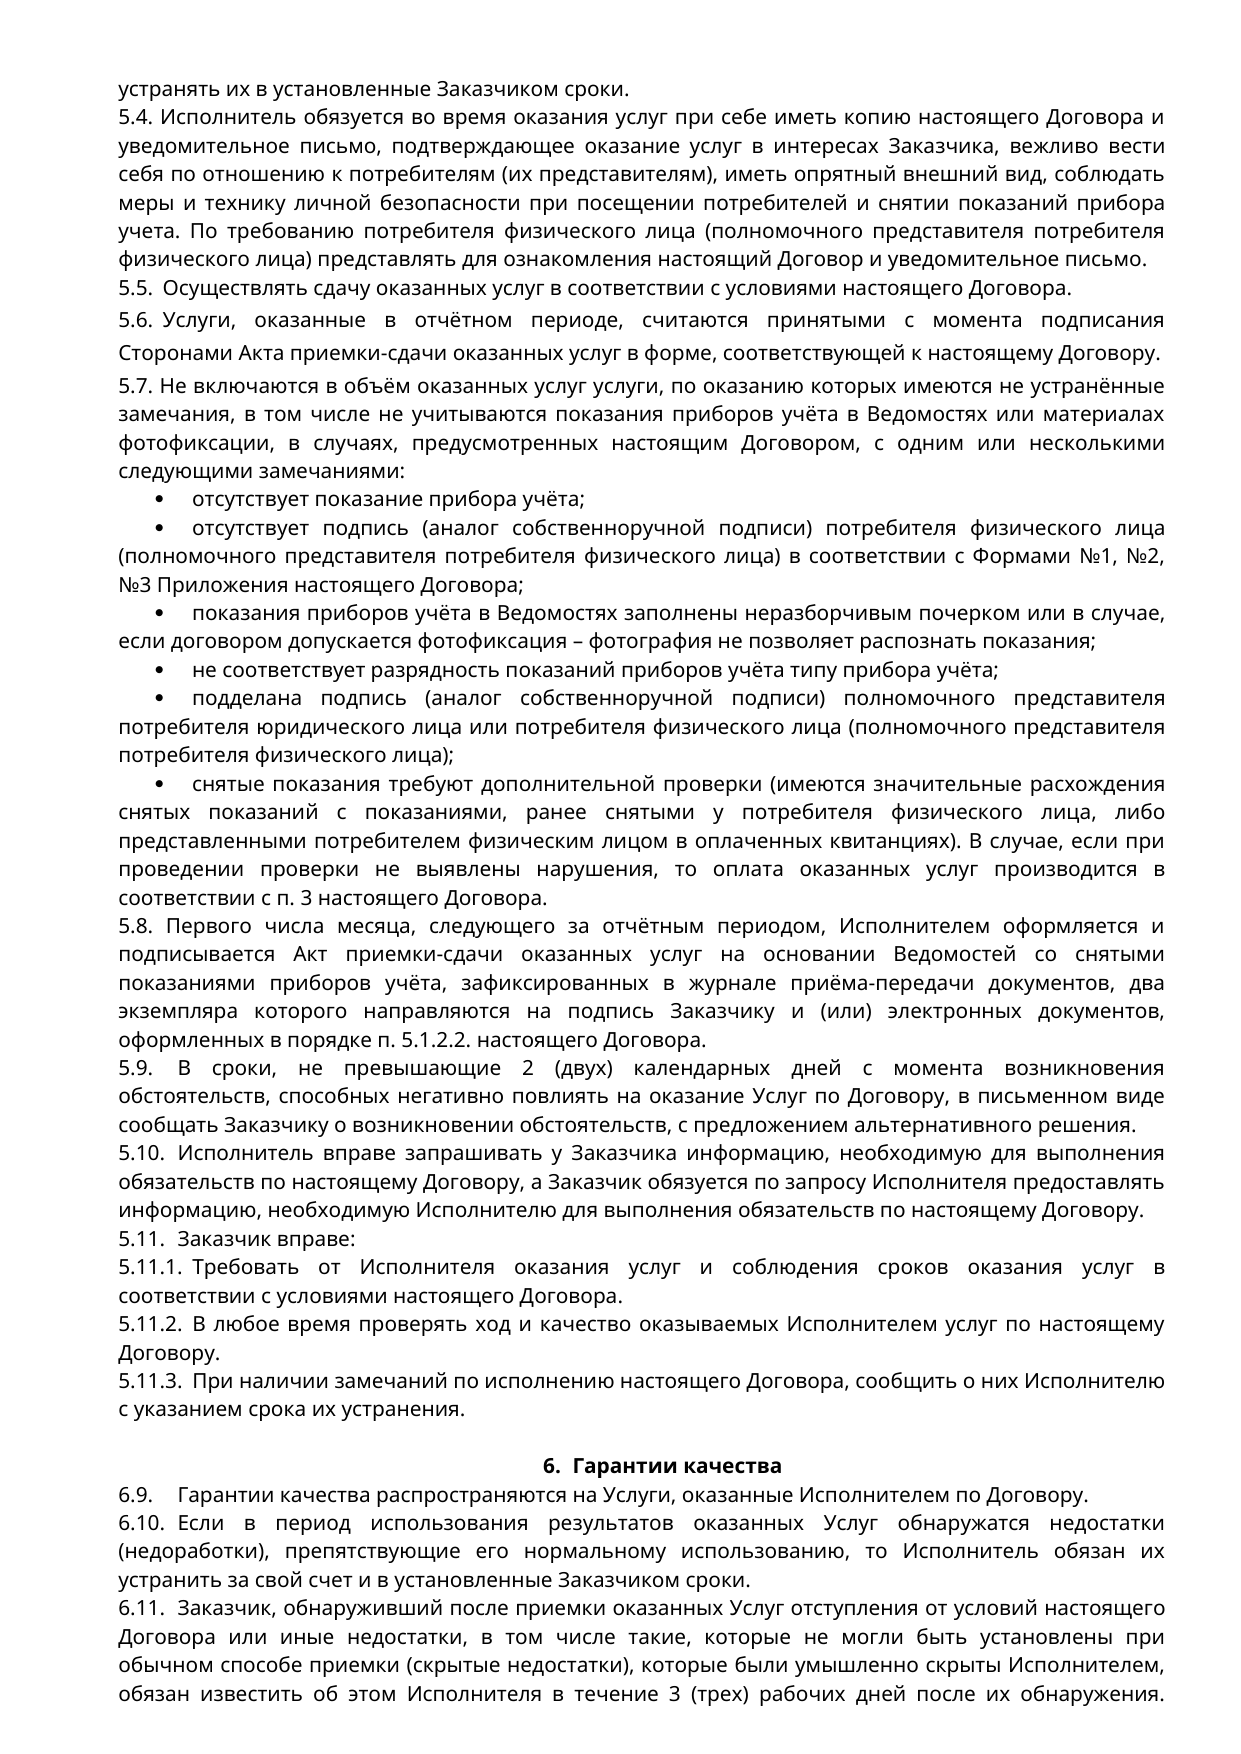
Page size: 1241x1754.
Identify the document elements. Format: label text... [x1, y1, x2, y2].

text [118, 74, 1166, 102]
subtitle Гарантии качества распространяются на Услуги, оказанные Исполнителем по Договору. [118, 1480, 1166, 1508]
list Исполнитель вправе запрашивать у Заказчика информацию, необходимую для выполнения обязательств по настоящему Договору, а Заказчик обязуется по запросу Исполнителя предоставлять информацию, необходимую Исполнителю для выполнения обязательств по настоящему Договору. [118, 1138, 1166, 1224]
text 5.4. Исполнитель обязуется во время оказания услуг при себе иметь копию настоящего Договора и уведомительное письмо, подтверждающее оказание услуг в интересах Заказчика, вежливо вести себя по отношению к потребителям (их представителям), иметь опрятный внешний вид, соблюдать меры и технику личной безопасности при посещении потребителей и снятии показаний прибора учета. По требованию потребителя физического лица (полномочного представителя потребителя физического лица) представлять для ознакомления настоящий Договор и уведомительное письмо. [118, 102, 1166, 273]
list не соответствует разрядность показаний приборов учёта типу прибора учёта; [118, 655, 1166, 683]
list Гарантии качества [118, 1451, 1163, 1480]
text 5.7. Не включаются в объём оказанных услуг услуги, по оказанию которых имеются не устранённые замечания, в том числе не учитываются показания приборов учёта в Ведомостях или материалах фотофиксации, в случаях, предусмотренных настоящим Договором, с одним или несколькими следующими замечаниями: [118, 371, 1166, 484]
list При наличии замечаний по исполнению настоящего Договора, сообщить о них Исполнителю с указанием срока их устранения. [118, 1366, 1166, 1423]
list Заказчик вправе: [118, 1224, 1166, 1252]
list Требовать от Исполнителя оказания услуг и соблюдения сроков оказания услуг в соответствии с условиями настоящего Договора. [118, 1252, 1166, 1309]
list В любое время проверять ход и качество оказываемых Исполнителем услуг по настоящему Договору. [118, 1309, 1166, 1366]
list показания приборов учёта в Ведомостях заполнены неразборчивым почерком или в случае, если договором допускается фотофиксация – фотография не позволяет распознать показания; [118, 598, 1166, 655]
list отсутствует показание прибора учёта; [118, 484, 1166, 513]
list В сроки, не превышающие 2 (двух) календарных дней с момента возникновения обстоятельств, способных негативно повлиять на оказание Услуг по Договору, в письменном виде сообщать Заказчику о возникновении обстоятельств, с предложением альтернативного решения. [118, 1053, 1166, 1138]
subtitle Если в период использования результатов оказанных Услуг обнаружатся недостатки (недоработки), препятствующие его нормальному использованию, то Исполнитель обязан их устранить за свой счет и в установленные Заказчиком сроки. [118, 1508, 1166, 1593]
list подделана подпись (аналог собственноручной подписи) полномочного представителя потребителя юридического лица или потребителя физического лица (полномочного представителя потребителя физического лица); [118, 683, 1166, 769]
list отсутствует подпись (аналог собственноручной подписи) потребителя физического лица (полномочного представителя потребителя физического лица) в соответствии с Формами №1, №2, №3 Приложения настоящего Договора; [118, 513, 1166, 598]
list Осуществлять сдачу оказанных услуг в соответствии с условиями настоящего Договора. [118, 273, 1166, 301]
list Услуги, оказанные в отчётном периоде, считаются принятыми с момента подписания Сторонами Акта приемки-сдачи оказанных услуг в форме, соответствующей к настоящему Договору. [118, 306, 1166, 367]
list снятые показания требуют дополнительной проверки (имеются значительные расхождения снятых показаний с показаниями, ранее снятыми у потребителя физического лица, либо представленными потребителем физическим лицом в оплаченных квитанциях). В случае, если при проведении проверки не выявлены нарушения, то оплата оказанных услуг производится в соответствии с п. 3 настоящего Договора. [118, 769, 1166, 911]
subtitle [118, 1593, 1166, 1707]
text 5.8. Первого числа месяца, следующего за отчётным периодом, Исполнителем оформляется и подписывается Акт приемки-сдачи оказанных услуг на основании Ведомостей со снятыми показаниями приборов учёта, зафиксированных в журнале приёма-передачи документов, два экземпляра которого направляются на подпись Заказчику и (или) электронных документов, оформленных в порядке п. 5.1.2.2. настоящего Договора. [118, 911, 1166, 1053]
